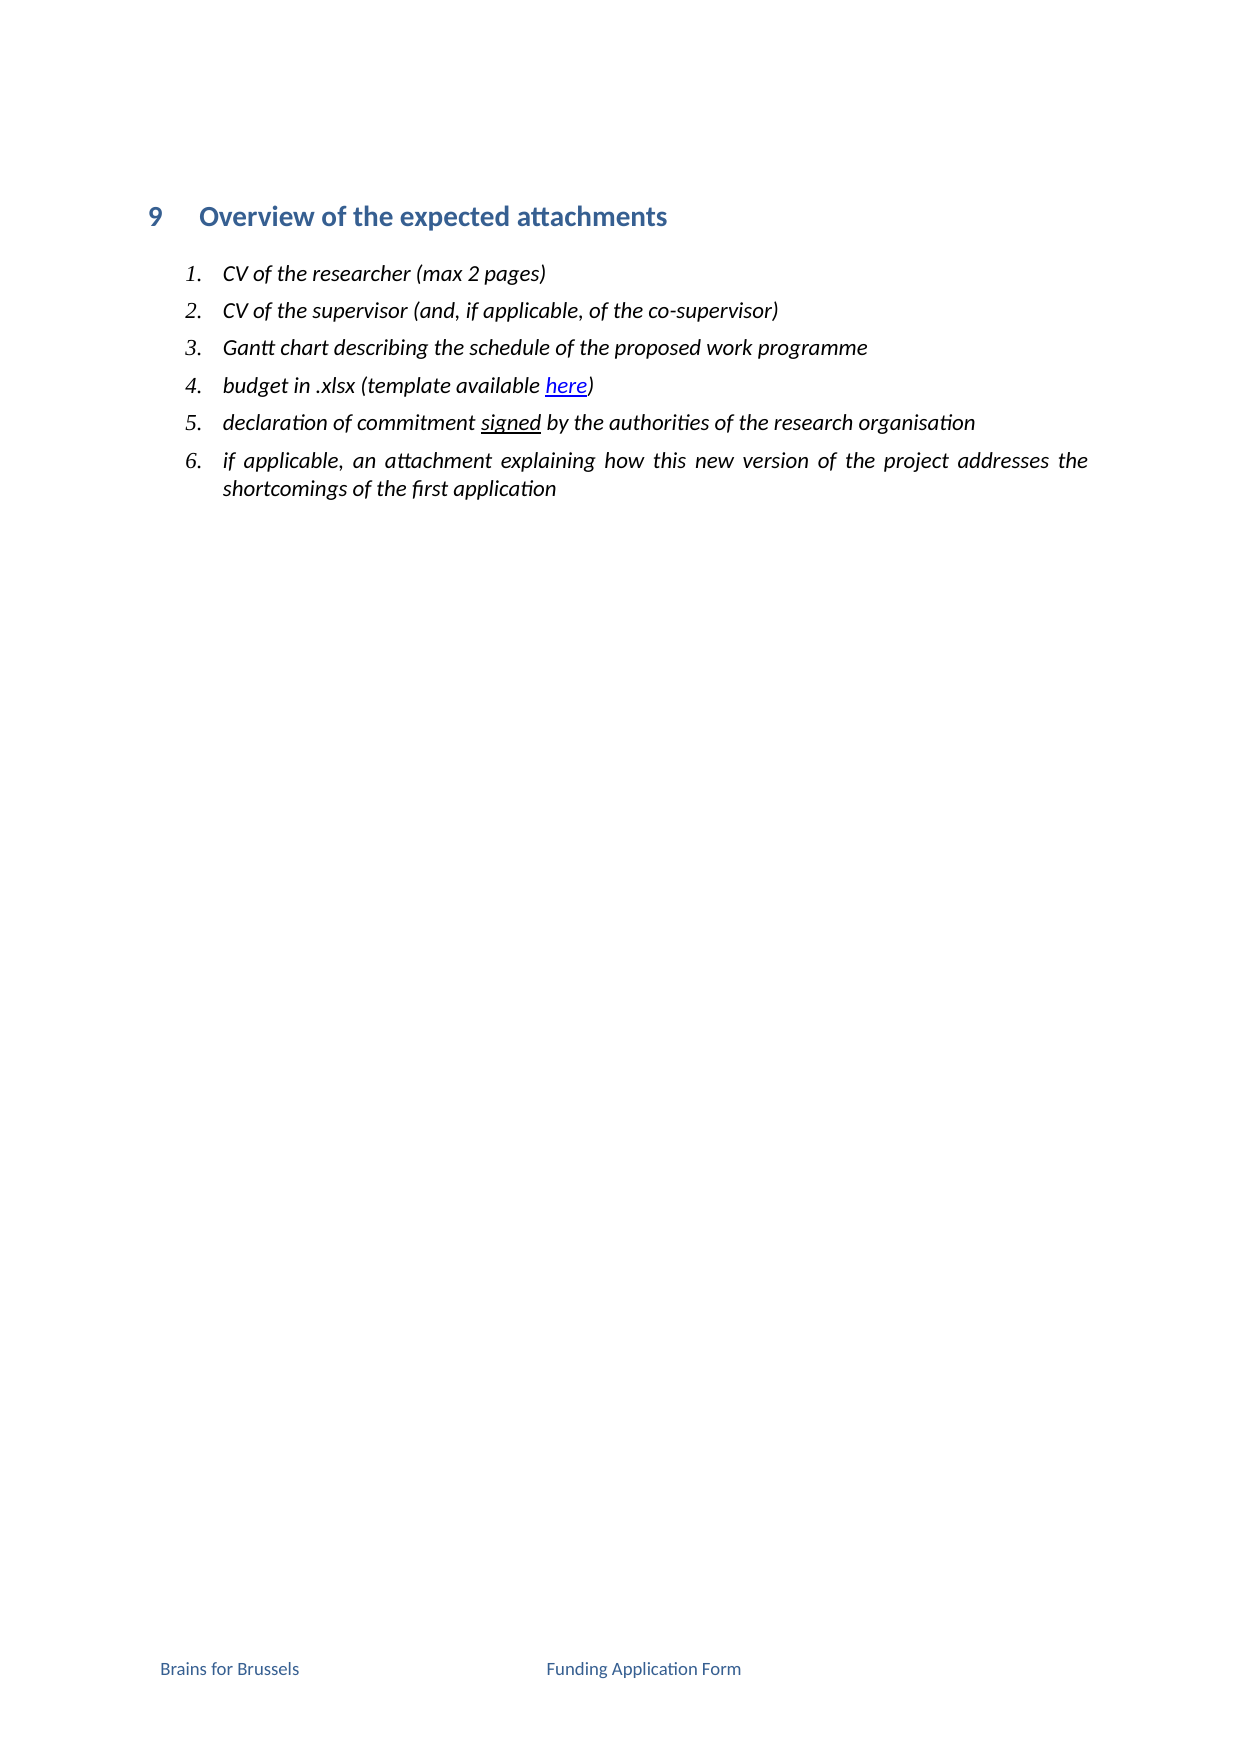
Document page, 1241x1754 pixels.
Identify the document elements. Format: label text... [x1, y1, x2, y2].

list if applicable, an attachment explaining how this new version of the project addresses the shortcomings of the first application [185, 446, 1093, 502]
subtitle Overview of the expected attachments [148, 198, 1093, 233]
list budget in .xlsx (template available here) [185, 371, 1093, 399]
list CV of the researcher (max 2 pages) [185, 259, 1093, 287]
list CV of the supervisor (and, if applicable, of the co-supervisor) [185, 296, 1093, 324]
list Gantt chart describing the schedule of the proposed work programme [185, 333, 1093, 362]
list declaration of commitment signed by the authorities of the research organisation [185, 408, 1093, 436]
